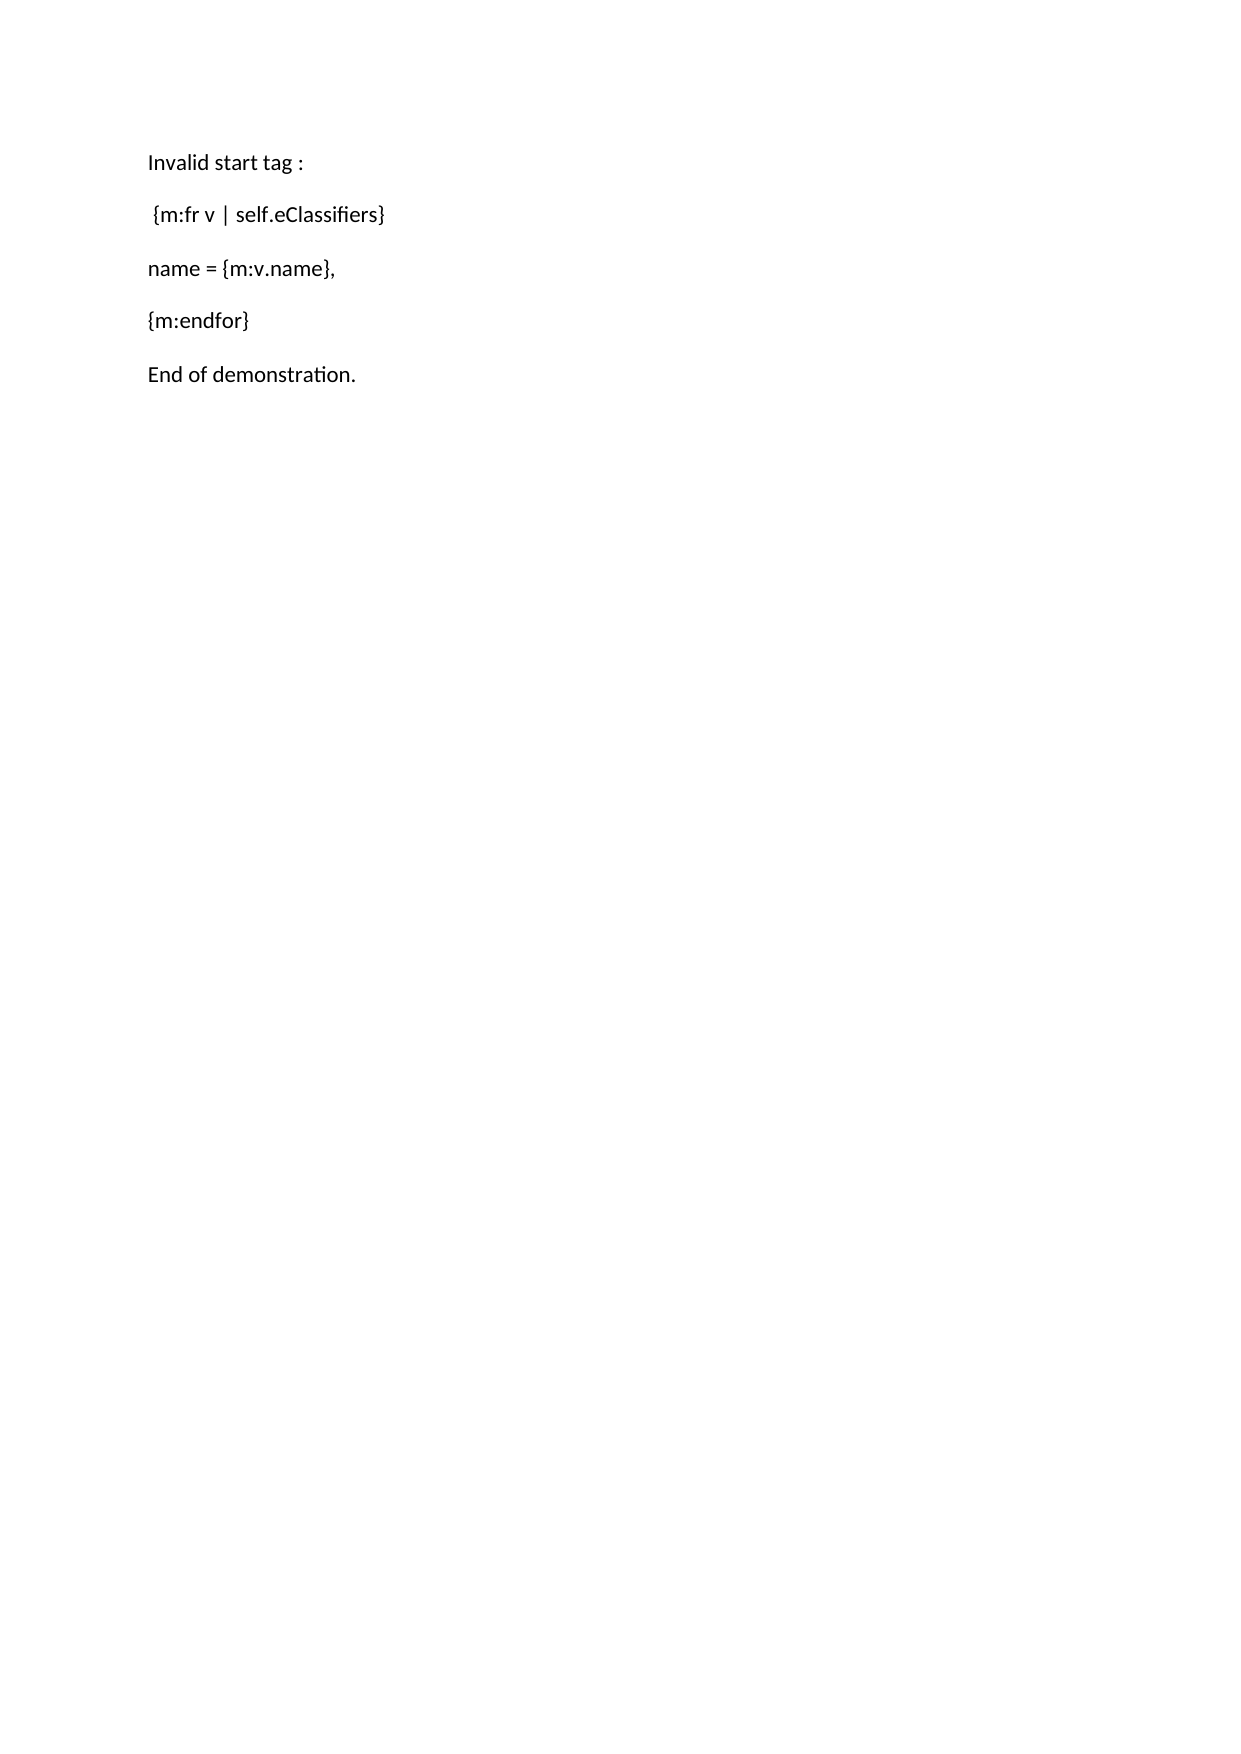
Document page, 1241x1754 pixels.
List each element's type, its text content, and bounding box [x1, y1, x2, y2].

text {m:endfor} [148, 307, 1093, 335]
text Invalid start tag : [148, 148, 1093, 176]
text name = {m:v.name}, [148, 254, 1093, 282]
text End of demonstration. [148, 360, 1093, 388]
text {m:fr v | self.eClassifiers} [148, 201, 1093, 229]
